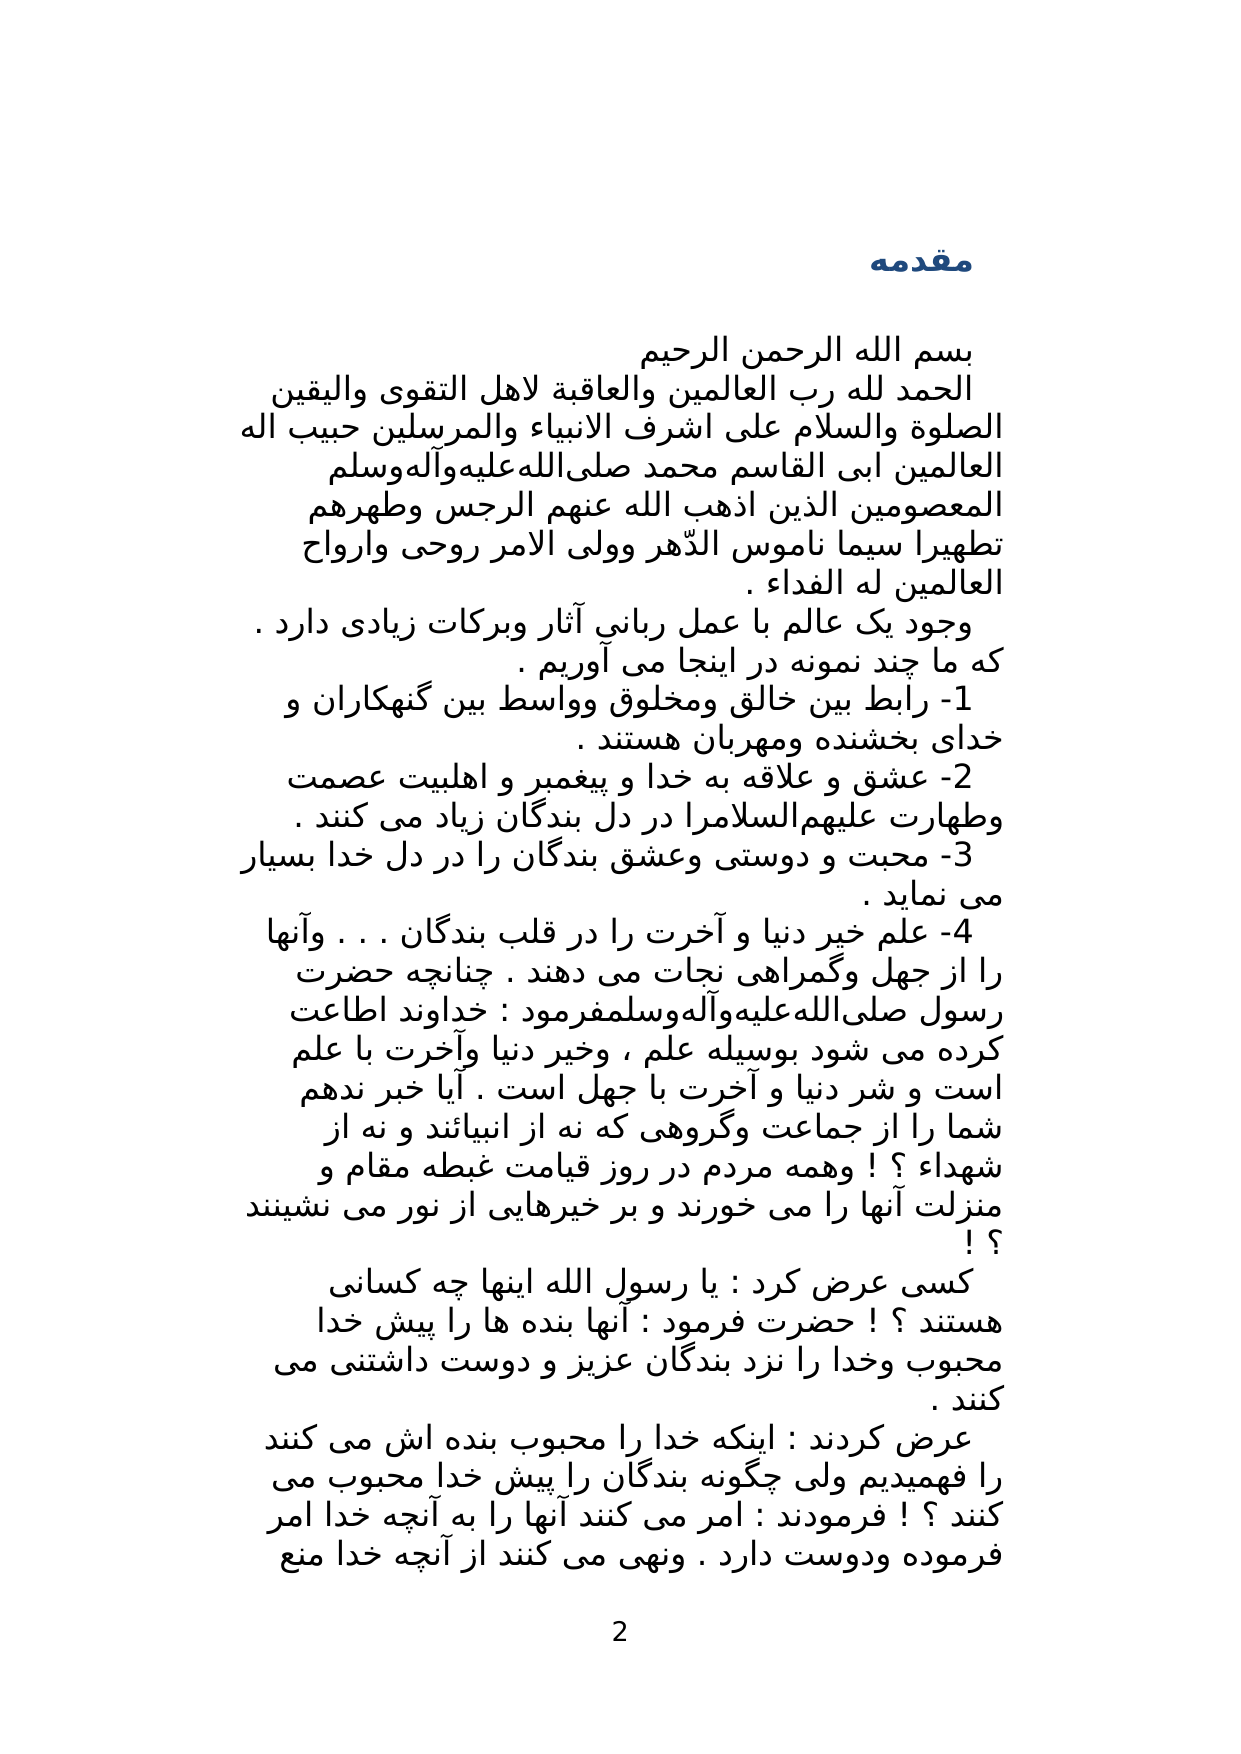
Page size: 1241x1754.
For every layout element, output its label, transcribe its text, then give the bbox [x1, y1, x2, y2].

text 2- عشق و علاقه به خدا و پیغمبر و اهلبیت عصمت وطهارت عليهم‌السلامرا در دل بندگان زیاد می کنند . [236, 758, 1004, 835]
text بسم الله الرحمن الرحیم [236, 330, 1004, 369]
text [236, 1418, 1004, 1573]
text 4- علم خیر دنیا و آخرت را در قلب بندگان . . . وآنها را از جهل وگمراهی نجات می دهند . چنانچه حضرت رسول صلى‌الله‌عليه‌وآله‌وسلمفرمود : خداوند اطاعت کرده می شود بوسیله علم ، وخیر دنیا وآخرت با علم است و شر دنیا و آخرت با جهل است . آیا خبر ندهم شما را از جماعت وگروهی که نه از انبیائند و نه از شهداء ؟ ! وهمه مردم در روز قیامت غبطه مقام و منزلت آنها را می خورند و بر خیرهایی از نور می نشینند ؟ ! [236, 913, 1004, 1263]
text الحمد لله رب العالمین والعاقبة لاهل التقوی والیقین الصلوة والسلام علی اشرف الانبیاء والمرسلین حبیب اله العالمین ابی القاسم محمد صلى‌الله‌عليه‌وآله‌وسلم المعصومین الذین اذهب الله عنهم الرجس وطهرهم تطهیرا سیما ناموس الدّهر وولی الامر روحی وارواح العالمین له الفداء . [236, 369, 1004, 602]
subtitle مقدمه [236, 241, 1004, 279]
text کسی عرض کرد : یا رسول الله اینها چه کسانی هستند ؟ ! حضرت فرمود : آنها بنده ها را پیش خدا محبوب وخدا را نزد بندگان عزیز و دوست داشتنی می کنند . [236, 1263, 1004, 1418]
text 1- رابط بین خالق ومخلوق وواسط بین گنهکاران و خدای بخشنده ومهربان هستند . [236, 680, 1004, 758]
text 3- محبت و دوستی وعشق بندگان را در دل خدا بسیار می نماید . [236, 835, 1004, 913]
text وجود یک عالم با عمل ربانی آثار وبرکات زیادی دارد . که ما چند نمونه در اینجا می آوریم . [236, 602, 1004, 680]
